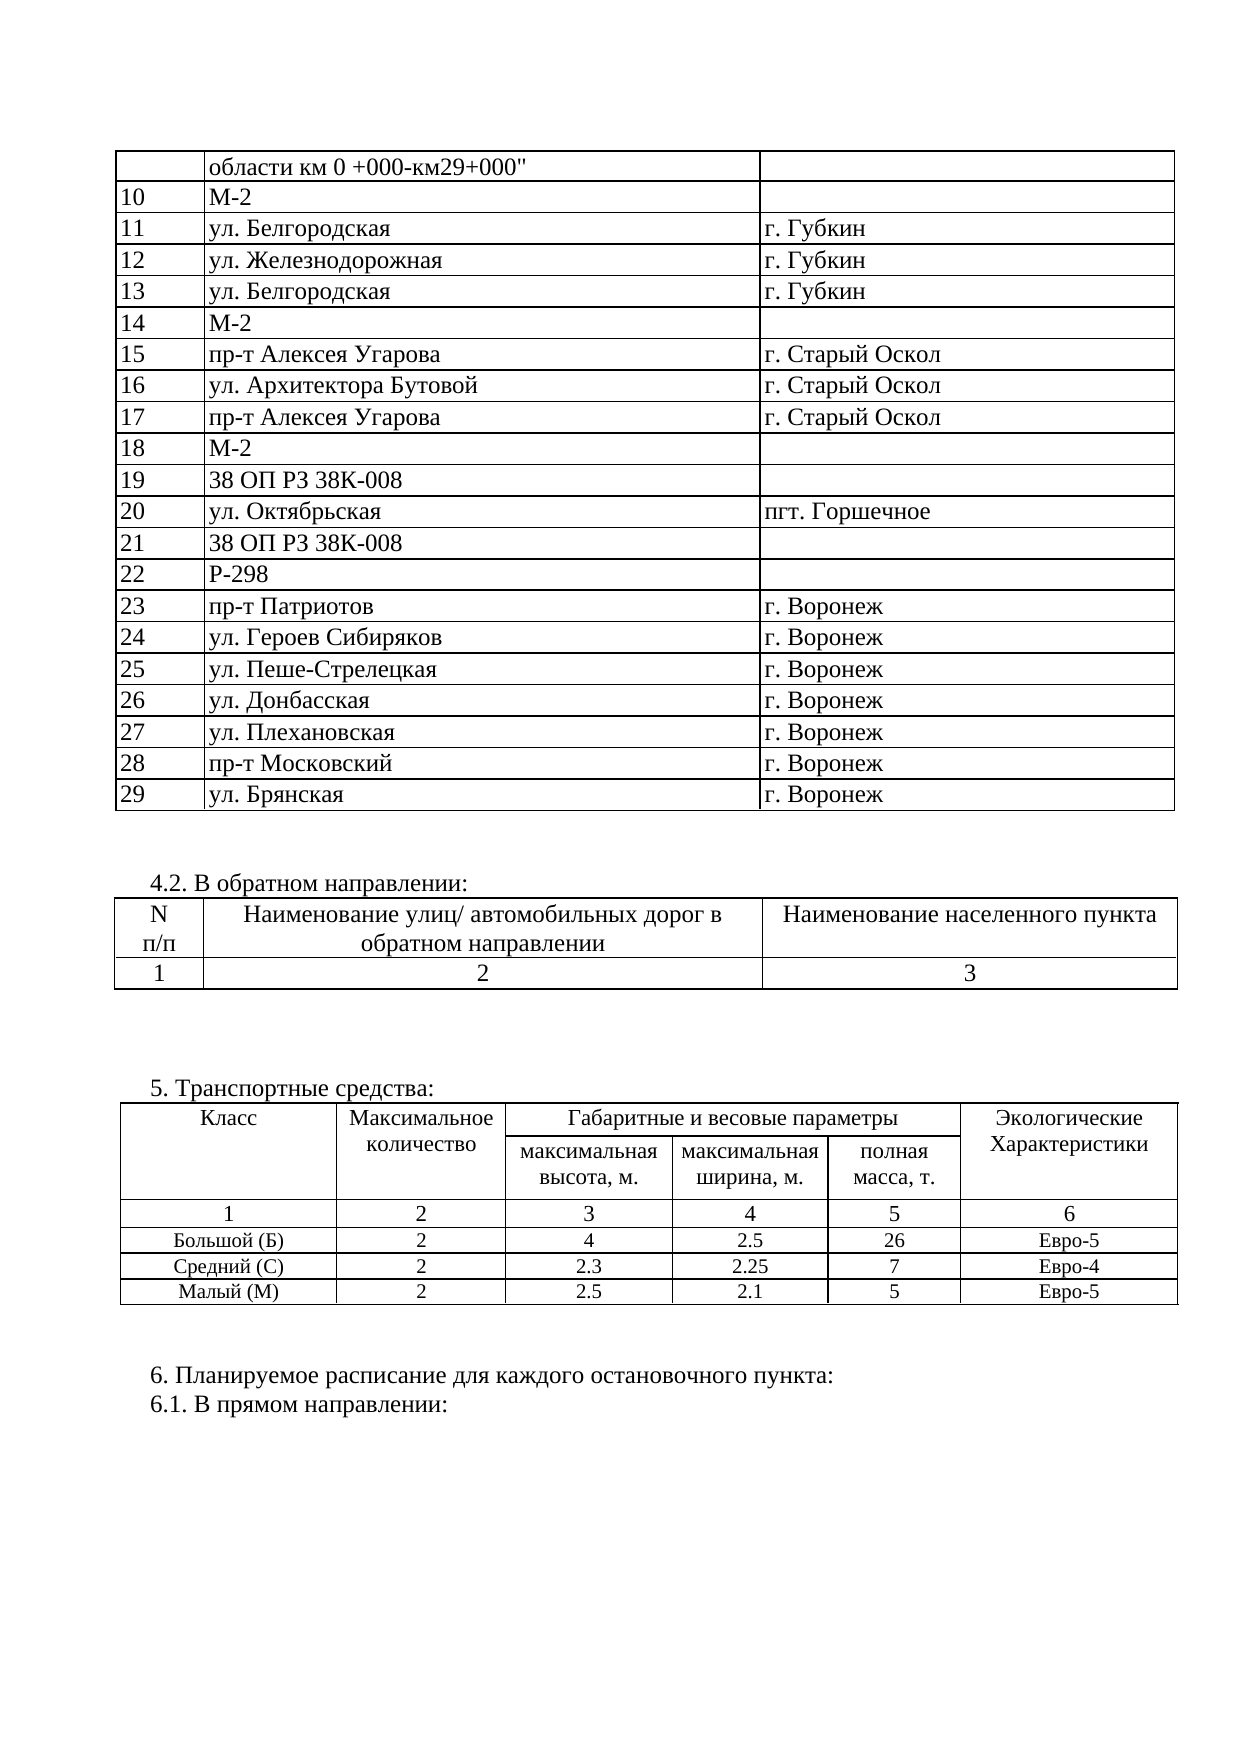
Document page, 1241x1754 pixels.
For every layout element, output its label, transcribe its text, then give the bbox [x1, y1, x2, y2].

table_cell 3 [763, 956, 1177, 988]
table_cell [761, 560, 1174, 589]
table_cell 10 [117, 182, 204, 212]
table_cell 19 [117, 465, 204, 495]
table_cell 22 [117, 560, 204, 589]
table_cell 2.25 [673, 1254, 827, 1278]
table_cell 2 [337, 1280, 505, 1303]
table_cell [761, 182, 1174, 212]
table_cell ул. Героев Сибиряков [205, 622, 759, 652]
text 6.1. В прямом направлении: [150, 1389, 1090, 1418]
table_cell [761, 465, 1174, 495]
table_cell пр-т Алексея Угарова [205, 339, 759, 369]
table_cell 17 [117, 402, 204, 432]
table_cell максимальная ширина, м. [673, 1137, 827, 1199]
table_cell Р-298 [205, 560, 759, 589]
table_cell Евро-5 [961, 1280, 1177, 1303]
table_cell максимальная высота, м. [506, 1137, 672, 1199]
table_cell полная масса, т. [829, 1137, 960, 1199]
table_cell 26 [117, 685, 204, 715]
table_cell 2 [337, 1254, 505, 1278]
table_header Габаритные и весовые параметры [506, 1104, 960, 1135]
table_cell 1 [115, 958, 203, 988]
table_cell 29 [117, 780, 204, 809]
table_cell [761, 434, 1174, 463]
table_cell 6 [961, 1200, 1177, 1227]
table_cell 5 [829, 1200, 960, 1227]
table_cell ул. Белгородская [205, 213, 759, 243]
table_cell г. Воронеж [761, 748, 1174, 778]
table_header Максимальное количество [337, 1104, 505, 1199]
table_cell 24 [117, 622, 204, 652]
table_cell Евро-5 [961, 1228, 1177, 1252]
table_cell г. Старый Оскол [761, 402, 1174, 432]
table_cell 18 [117, 434, 204, 463]
table_cell 2.5 [673, 1228, 827, 1252]
table_cell М-2 [205, 434, 759, 463]
table_cell М-2 [205, 308, 759, 338]
table_header Наименование улиц/ автомобильных дорог в обратном направлении [204, 899, 762, 956]
table_cell пр-т Патриотов [205, 591, 759, 621]
table_header Экологические Характеристики [961, 1104, 1177, 1199]
table_cell [761, 152, 1174, 180]
table_cell Малый (М) [121, 1280, 336, 1303]
table_cell [761, 308, 1174, 338]
table_cell 20 [117, 497, 204, 526]
table_cell г. Воронеж [761, 780, 1174, 809]
table_cell г. Старый Оскол [761, 339, 1174, 369]
table_cell 5 [829, 1280, 960, 1303]
table_cell пр-т Алексея Угарова [205, 402, 759, 432]
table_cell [205, 152, 759, 180]
table_cell 14 [117, 308, 204, 338]
table_cell пр-т Московский [205, 748, 759, 778]
table_cell 12 [117, 245, 204, 275]
table_cell ул. Плехановская [205, 717, 759, 747]
table_cell г. Воронеж [761, 654, 1174, 684]
table_cell [761, 528, 1174, 558]
table_cell 38 ОП РЗ 38К-008 [205, 465, 759, 495]
table_cell 2.1 [673, 1280, 827, 1303]
table_cell г. Воронеж [761, 717, 1174, 747]
table_cell Средний (С) [121, 1254, 336, 1278]
table_cell 28 [117, 748, 204, 778]
table_cell 2 [337, 1200, 505, 1227]
table_cell М-2 [205, 182, 759, 212]
table_cell ул. Архитектора Бутовой [205, 371, 759, 401]
table_cell 2 [337, 1228, 505, 1252]
table_cell 27 [117, 717, 204, 747]
table_cell г. Старый Оскол [761, 371, 1174, 401]
text 6. Планируемое расписание для каждого остановочного пункта: [150, 1360, 1090, 1389]
table_cell ул. Белгородская [205, 276, 759, 306]
table_cell г. Воронеж [761, 591, 1174, 621]
text 5. Транспортные средства: [150, 1073, 1090, 1102]
table_cell пгт. Горшечное [761, 497, 1174, 526]
table_cell 25 [117, 654, 204, 684]
table_cell Евро-4 [961, 1254, 1177, 1278]
table_cell 13 [117, 276, 204, 306]
table_cell ул. Донбасская [205, 685, 759, 715]
table_header Класс [121, 1104, 336, 1199]
table_cell г. Губкин [761, 213, 1174, 243]
table_cell г. Губкин [761, 276, 1174, 306]
text 4.2. В обратном направлении: [150, 868, 1090, 897]
table_cell 16 [117, 371, 204, 401]
table_cell 4 [673, 1200, 827, 1227]
table_cell 1 [121, 1200, 336, 1227]
table_cell 23 [117, 591, 204, 621]
table_cell ул. Брянская [205, 780, 759, 809]
table_cell 2.5 [506, 1280, 672, 1303]
table_cell 15 [117, 339, 204, 369]
table_cell ул. Октябрьская [205, 497, 759, 526]
table_cell 21 [117, 528, 204, 558]
table_cell 11 [117, 213, 204, 243]
table_cell Большой (Б) [121, 1228, 336, 1252]
table_cell 38 ОП РЗ 38К-008 [205, 528, 759, 558]
table_cell ул. Пеше-Стрелецкая [205, 654, 759, 684]
table_cell 2 [204, 958, 762, 988]
table_cell г. Воронеж [761, 622, 1174, 652]
table_cell 26 [829, 1228, 960, 1252]
table_header N п/п [115, 899, 203, 956]
table_cell 7 [829, 1254, 960, 1278]
table_header Наименование населенного пункта [763, 899, 1177, 956]
table_cell ул. Железнодорожная [205, 245, 759, 275]
table_cell г. Воронеж [761, 685, 1174, 715]
table_cell 2.3 [506, 1254, 672, 1278]
table_cell 4 [506, 1228, 672, 1252]
table_cell г. Губкин [761, 245, 1174, 275]
table_cell 3 [506, 1200, 672, 1227]
table_cell 9 [117, 152, 204, 180]
